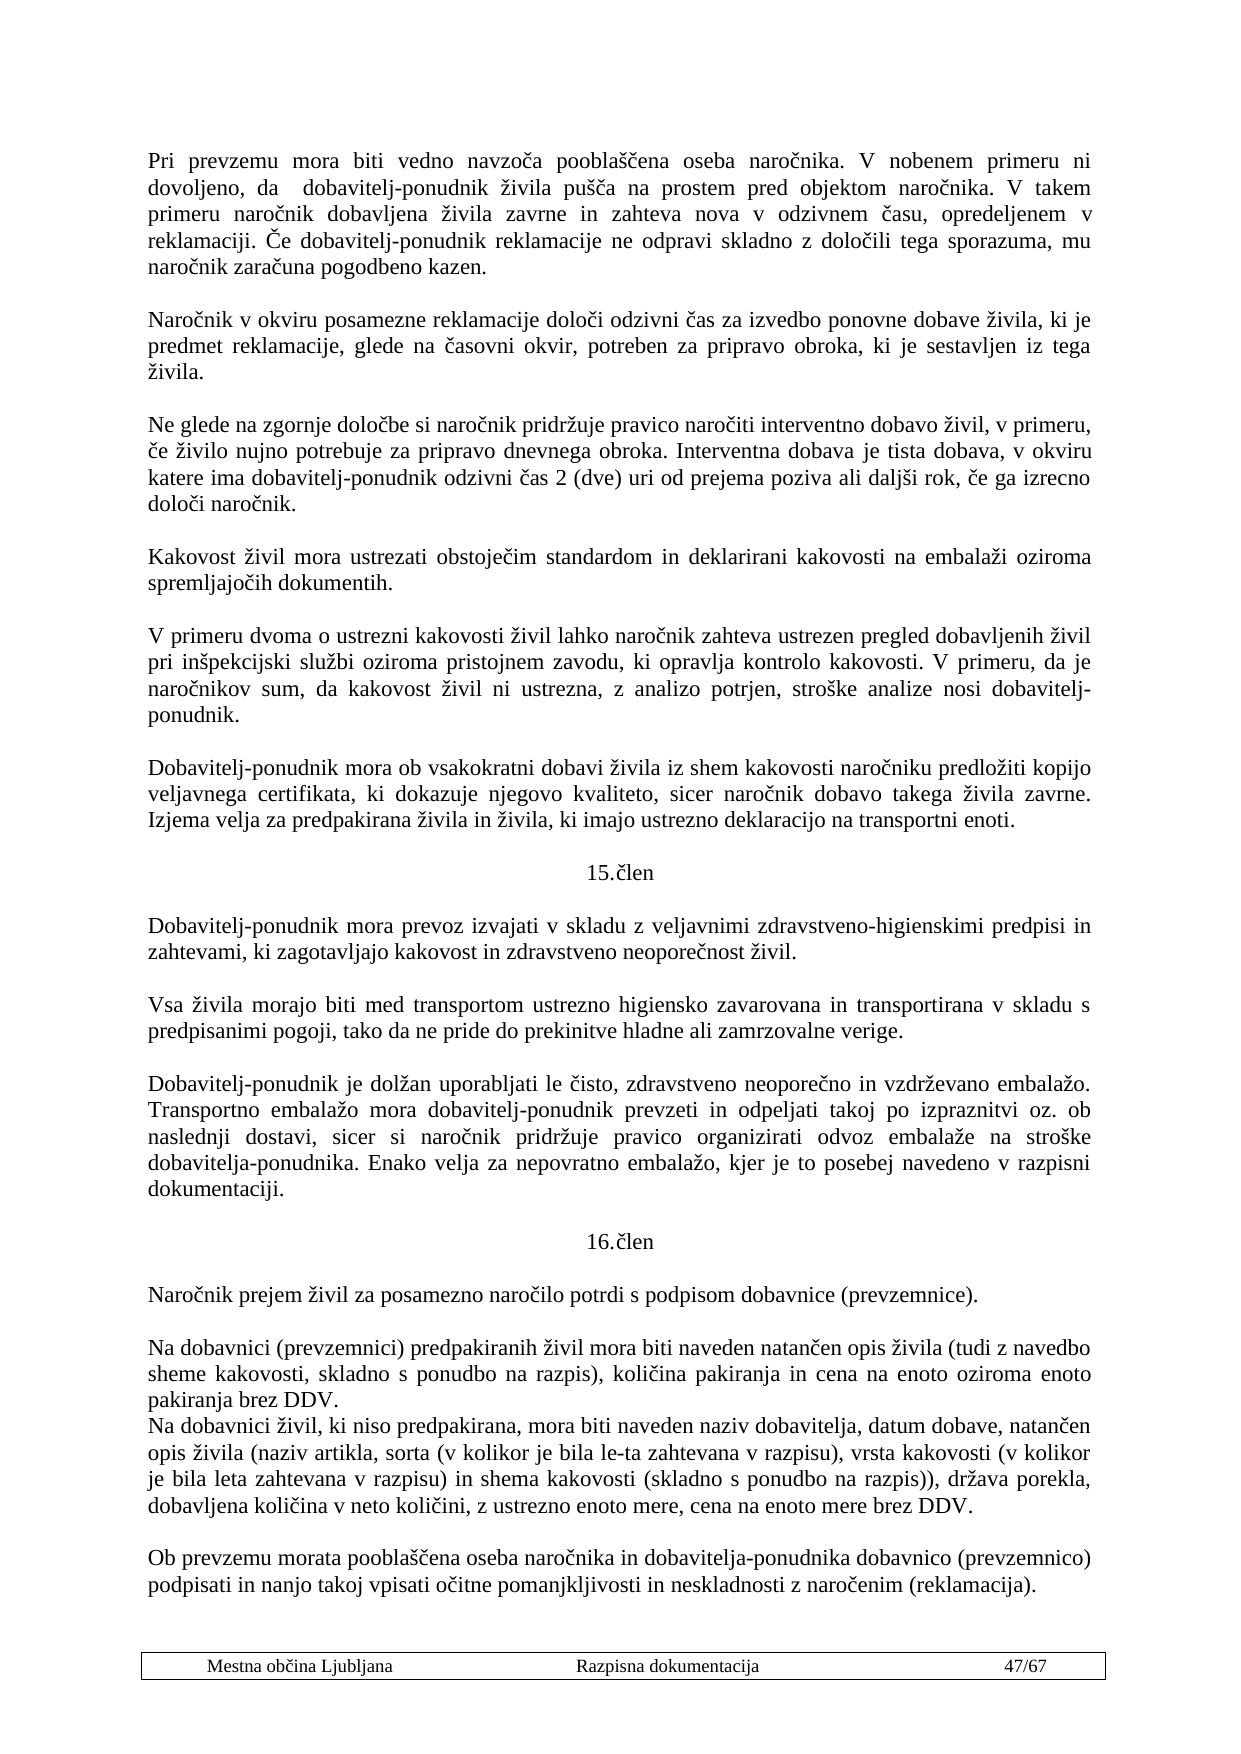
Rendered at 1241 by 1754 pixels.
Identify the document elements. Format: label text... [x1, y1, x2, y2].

list člen [148, 859, 1093, 886]
text Ob prevzemu morata pooblaščena oseba naročnika in dobavitelja-ponudnika dobavnico (prevzemnico) podpisati in nanjo takoj vpisati očitne pomanjkljivosti in neskladnosti z naročenim (reklamacija). [148, 1544, 1093, 1597]
text Naročnik v okviru posamezne reklamacije določi odzivni čas za izvedbo ponovne dobave živila, ki je predmet reklamacije, glede na časovni okvir, potreben za pripravo obroka, ki je sestavljen iz tega živila. [148, 306, 1093, 385]
text V primeru dvoma o ustrezni kakovosti živil lahko naročnik zahteva ustrezen pregled dobavljenih živil pri inšpekcijski službi oziroma pristojnem zavodu, ki opravlja kontrolo kakovosti. V primeru, da je naročnikov sum, da kakovost živil ni ustrezna, z analizo potrjen, stroške analize nosi dobavitelj-ponudnik. [148, 622, 1093, 727]
text Ne glede na zgornje določbe si naročnik pridržuje pravico naročiti interventno dobavo živil, v primeru, če živilo nujno potrebuje za pripravo dnevnega obroka. Interventna dobava je tista dobava, v okviru katere ima dobavitelj-ponudnik odzivni čas 2 (dve) uri od prejema poziva ali daljši rok, če ga izrecno določi naročnik. [148, 411, 1093, 517]
text Na dobavnici živil, ki niso predpakirana, mora biti naveden naziv dobavitelja, datum dobave, natančen opis živila (naziv artikla, sorta (v kolikor je bila le-ta zahtevana v razpisu), vrsta kakovosti (v kolikor je bila leta zahtevana v razpisu) in shema kakovosti (skladno s ponudbo na razpis)), država porekla, dobavljena količina v neto količini, z ustrezno enoto mere, cena na enoto mere brez DDV. [148, 1413, 1093, 1518]
text Dobavitelj-ponudnik mora prevoz izvajati v skladu z veljavnimi zdravstveno-higienskimi predpisi in zahtevami, ki zagotavljajo kakovost in zdravstveno neoporečnost živil. [148, 912, 1093, 964]
text Dobavitelj-ponudnik mora ob vsakokratni dobavi živila iz shem kakovosti naročniku predložiti kopijo veljavnega certifikata, ki dokazuje njegovo kvaliteto, sicer naročnik dobavo takega živila zavrne. Izjema velja za predpakirana živila in živila, ki imajo ustrezno deklaracijo na transportni enoti. [148, 754, 1093, 833]
text Dobavitelj-ponudnik je dolžan uporabljati le čisto, zdravstveno neoporečno in vzdrževano embalažo. Transportno embalažo mora dobavitelj-ponudnik prevzeti in odpeljati takoj po izpraznitvi oz. ob naslednji dostavi, sicer si naročnik pridržuje pravico organizirati odvoz embalaže na stroške dobavitelja-ponudnika. Enako velja za nepovratno embalažo, kjer je to posebej navedeno v razpisni dokumentaciji. [148, 1070, 1093, 1202]
text Vsa živila morajo biti med transportom ustrezno higiensko zavarovana in transportirana v skladu s predpisanimi pogoji, tako da ne pride do prekinitve hladne ali zamrzovalne verige. [148, 991, 1093, 1044]
list člen [148, 1228, 1093, 1254]
text Naročnik prejem živil za posamezno naročilo potrdi s podpisom dobavnice (prevzemnice). [148, 1281, 1093, 1307]
text Pri prevzemu mora biti vedno navzoča pooblaščena oseba naročnika. V nobenem primeru ni dovoljeno, da dobavitelj-ponudnik živila pušča na prostem pred objektom naročnika. V takem primeru naročnik dobavljena živila zavrne in zahteva nova v odzivnem času, opredeljenem v reklamaciji. Če dobavitelj-ponudnik reklamacije ne odpravi skladno z določili tega sporazuma, mu naročnik zaračuna pogodbeno kazen. [148, 148, 1093, 279]
text Kakovost živil mora ustrezati obstoječim standardom in deklarirani kakovosti na embalaži oziroma spremljajočih dokumentih. [148, 543, 1093, 596]
text Na dobavnici (prevzemnici) predpakiranih živil mora biti naveden natančen opis živila (tudi z navedbo sheme kakovosti, skladno s ponudbo na razpis), količina pakiranja in cena na enoto oziroma enoto pakiranja brez DDV. [148, 1333, 1093, 1413]
